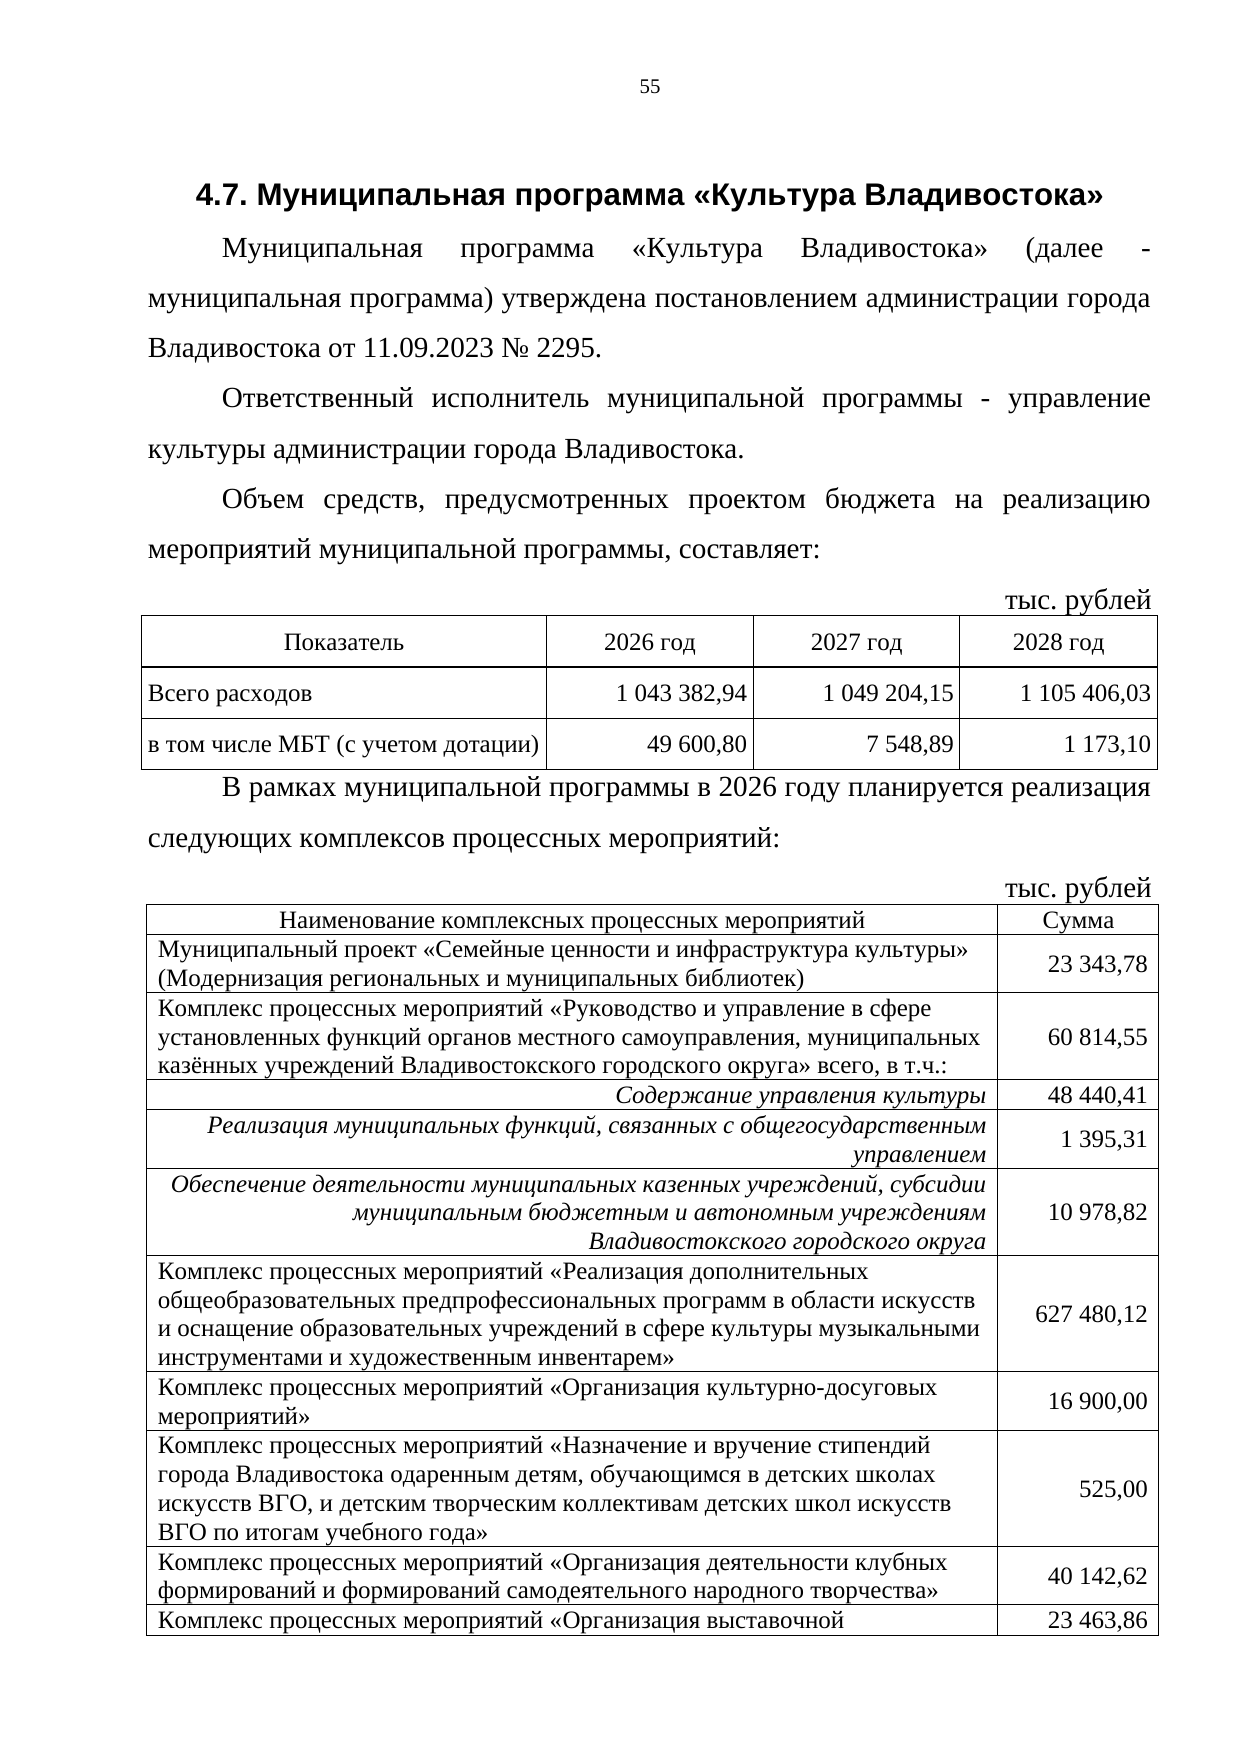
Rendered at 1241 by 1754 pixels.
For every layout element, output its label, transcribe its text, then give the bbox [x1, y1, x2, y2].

table_header 2028 год [960, 616, 1157, 666]
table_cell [147, 1605, 997, 1635]
table_cell Комплекс процессных мероприятий «Реализация дополнительных общеобразовательных предпрофессиональных программ в области искусств и оснащение образовательных учреждений в сфере культуры музыкальными инструментами и художественным инвентарем» [147, 1256, 997, 1371]
table_cell Комплекс процессных мероприятий «Организация культурно-досуговых мероприятий» [147, 1372, 997, 1429]
table_cell 525,00 [998, 1431, 1158, 1546]
table_cell 10 978,82 [998, 1169, 1158, 1255]
text Объем средств, предусмотренных проектом бюджета на реализацию мероприятий муниципальной программы, составляет: [148, 481, 1152, 565]
table_header Сумма [998, 905, 1158, 933]
table_cell Комплекс процессных мероприятий «Руководство и управление в сфере установленных функций органов местного самоуправления, муниципальных казённых учреждений Владивостокского городского округа» всего, в т.ч.: [147, 993, 997, 1079]
table_cell 627 480,12 [998, 1256, 1158, 1371]
subtitle 4.7. Муниципальная программа «Культура Владивостока» [148, 176, 1152, 212]
table_cell Реализация муниципальных функций, связанных с общегосударственным управлением [147, 1110, 997, 1168]
table_cell 40 142,62 [998, 1547, 1158, 1604]
table_cell 1 049 204,15 [754, 668, 959, 717]
text В рамках муниципальной программы в 2026 году планируется реализация следующих комплексов процессных мероприятий: [148, 770, 1152, 853]
table_cell 1 173,10 [960, 719, 1157, 768]
table_cell 60 814,55 [998, 993, 1158, 1079]
table_cell 1 395,31 [998, 1110, 1158, 1168]
table_header Наименование комплексных процессных мероприятий [147, 905, 997, 933]
table_cell 48 440,41 [998, 1080, 1158, 1109]
table_header Показатель [142, 616, 546, 666]
table_cell Комплекс процессных мероприятий «Назначение и вручение стипендий города Владивостока одаренным детям, обучающимся в детских школах искусств ВГО, и детским творческим коллективам детских школ искусств ВГО по итогам учебного года» [147, 1431, 997, 1546]
table_cell 16 900,00 [998, 1372, 1158, 1429]
table_cell 23 343,78 [998, 935, 1158, 992]
text Муниципальная программа «Культура Владивостока» (далее - муниципальная программа) утверждена постановлением администрации города Владивостока от 11.09.2023 № 2295. [148, 230, 1152, 364]
text тыс. рублей [148, 582, 1152, 615]
table_cell 1 043 382,94 [547, 668, 753, 717]
table_cell 23 463,86 [998, 1605, 1158, 1635]
table_cell в том числе МБТ (с учетом дотации) [142, 719, 546, 768]
text Ответственный исполнитель муниципальной программы - управление культуры администрации города Владивостока. [148, 381, 1152, 464]
table_cell 49 600,80 [547, 719, 753, 768]
table_cell 1 105 406,03 [960, 668, 1157, 717]
table_cell Содержание управления культуры [147, 1080, 997, 1109]
table_header 2027 год [754, 616, 959, 666]
table_cell 7 548,89 [754, 719, 959, 768]
text тыс. рублей [148, 870, 1152, 904]
table_cell Комплекс процессных мероприятий «Организация деятельности клубных формирований и формирований самодеятельного народного творчества» [147, 1547, 997, 1604]
table_cell Всего расходов [142, 668, 546, 717]
table_header 2026 год [547, 616, 753, 666]
table_cell Муниципальный проект «Семейные ценности и инфраструктура культуры» (Модернизация региональных и муниципальных библиотек) [147, 935, 997, 992]
